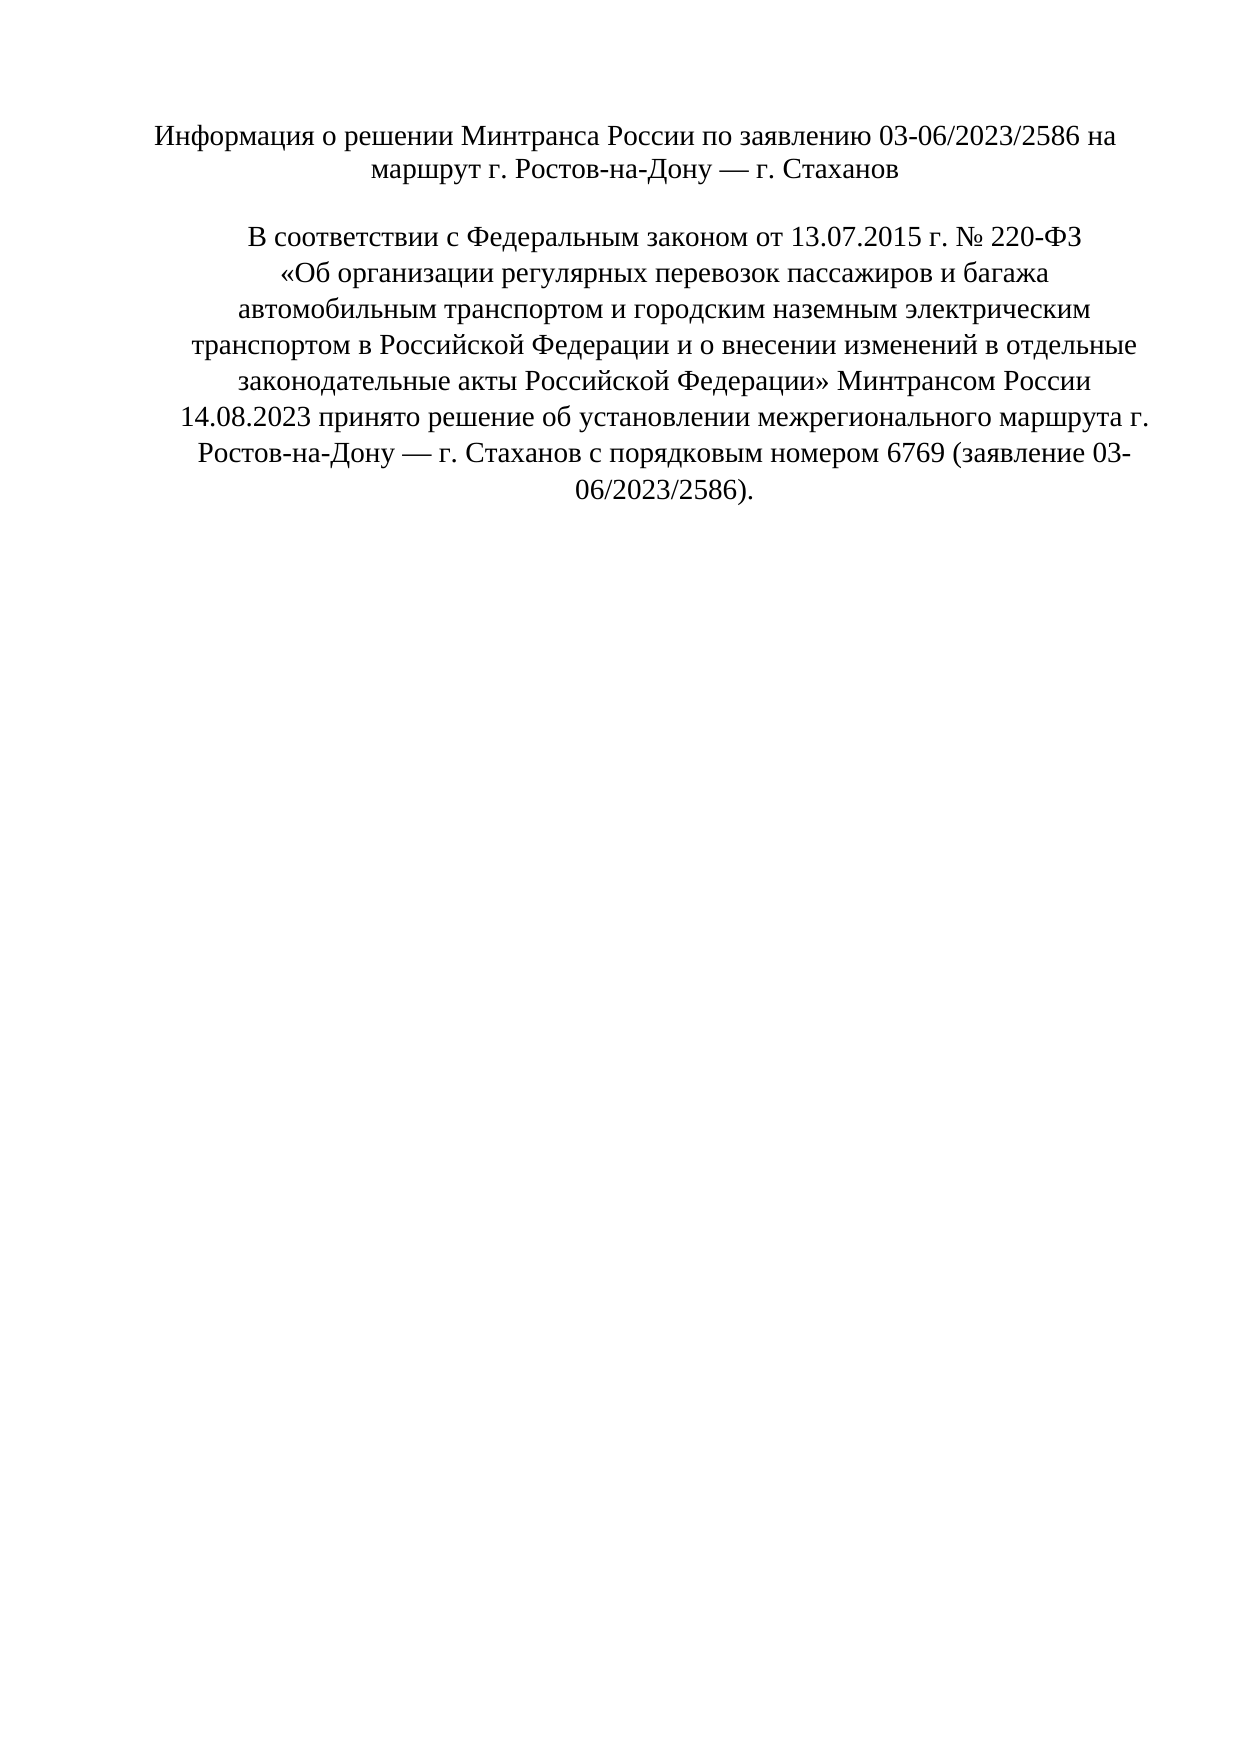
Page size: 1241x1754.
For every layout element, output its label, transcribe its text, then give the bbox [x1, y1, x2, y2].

text В соответствии с Федеральным законом от 13.07.2015 г. № 220-ФЗ «Об организации регулярных перевозок пассажиров и багажа автомобильным транспортом и городским наземным электрическим транспортом в Российской Федерации и о внесении изменений в отдельные законодательные акты Российской Федерации» Минтрансом России 14.08.2023 принято решение об установлении межрегионального маршрута г. Ростов-на-Дону — г. Стаханов с порядковым номером 6769 (заявление 03-06/2023/2586). [177, 219, 1152, 505]
text Информация о решении Минтранса России по заявлению 03-06/2023/2586 на маршрут г. Ростов-на-Дону — г. Стаханов [118, 118, 1152, 185]
